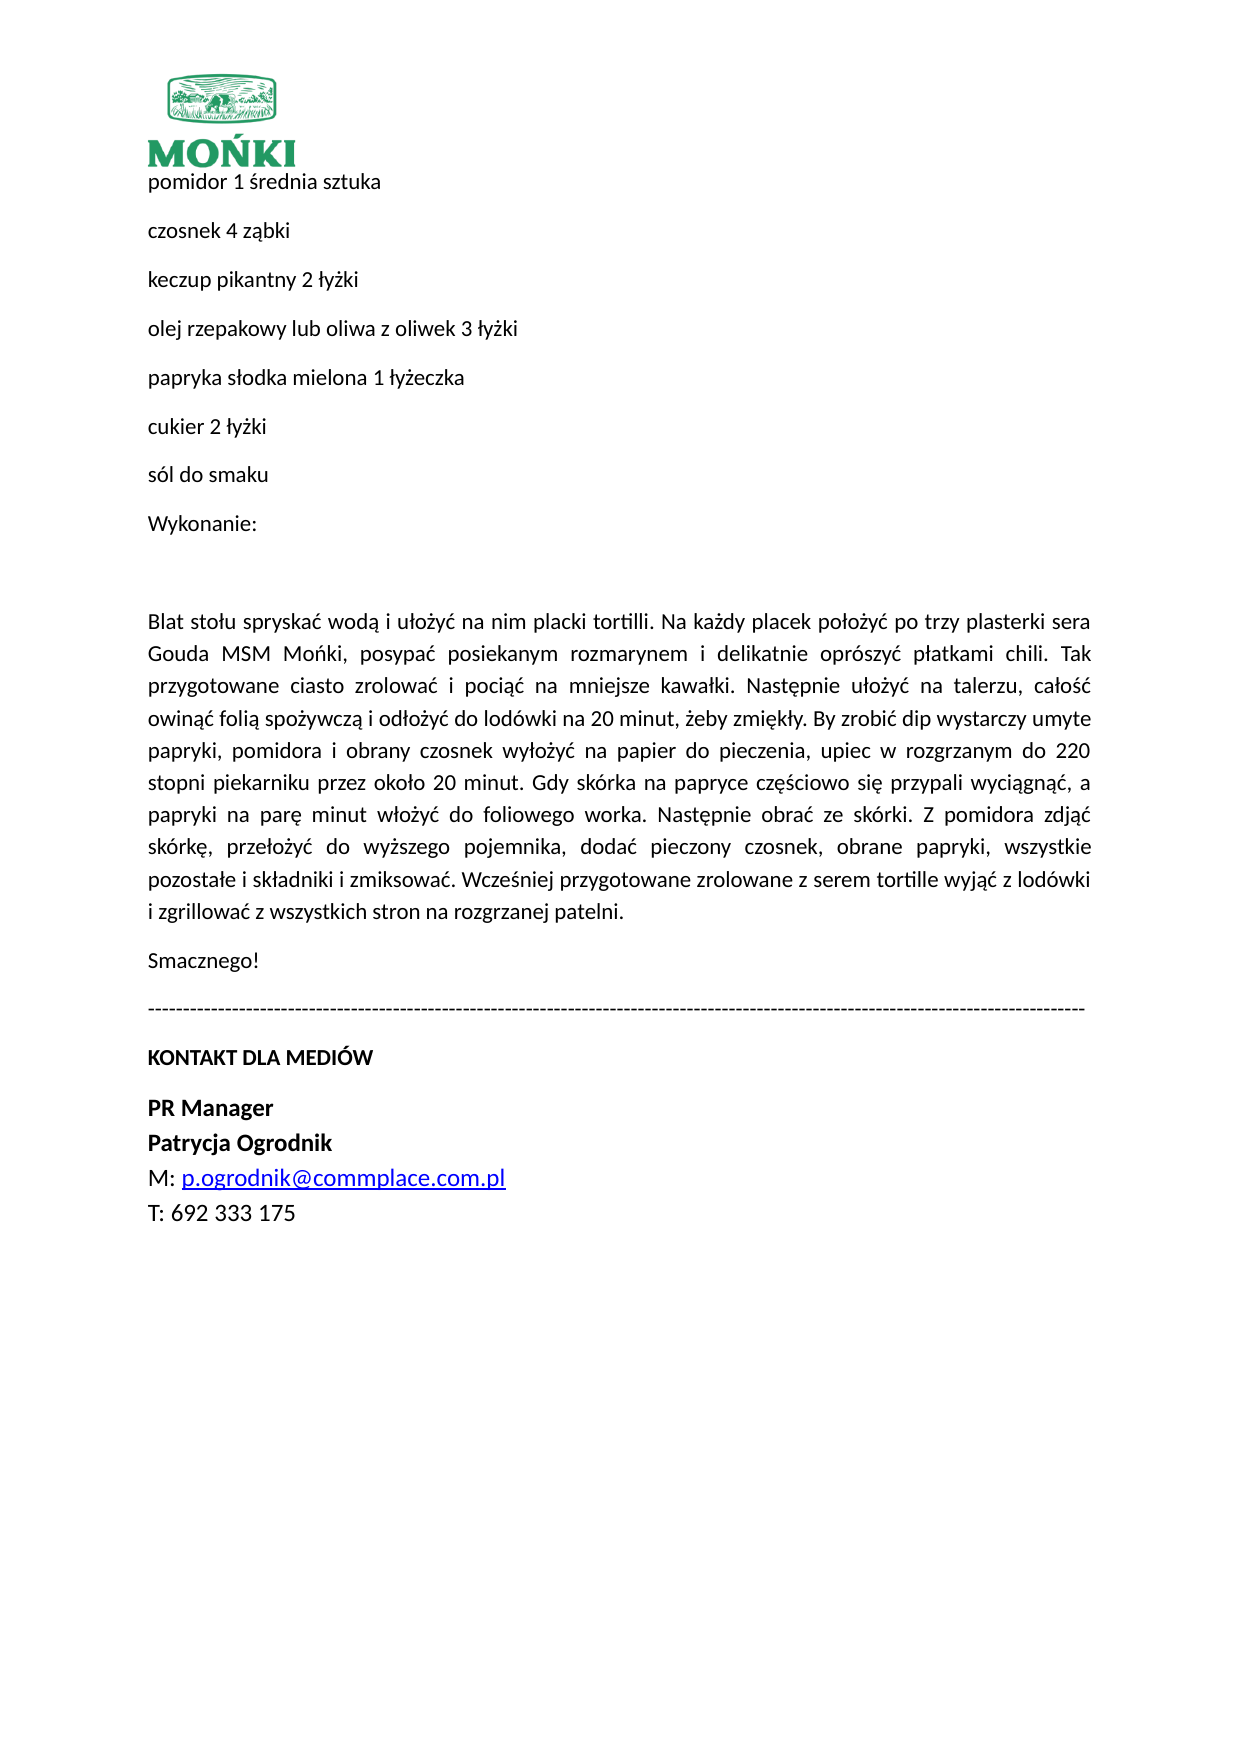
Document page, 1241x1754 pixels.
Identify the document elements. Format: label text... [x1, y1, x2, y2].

text pomidor 1 średnia sztuka [148, 167, 1093, 196]
text M: p.ogrodnik@commplace.com.pl [148, 1162, 1093, 1193]
text keczup pikantny 2 łyżki [148, 265, 1093, 293]
text olej rzepakowy lub oliwa z oliwek 3 łyżki [148, 314, 1093, 342]
text sól do smaku [148, 461, 1093, 489]
text czosnek 4 ząbki [148, 216, 1093, 244]
text Wykonanie: [148, 509, 1093, 537]
text cukier 2 łyżki [148, 412, 1093, 440]
picture [147, 73, 296, 168]
text T: 692 333 175 [148, 1197, 1093, 1228]
text -------------------------------------------------------------------------------------------------------------------------------------- [148, 994, 1093, 1023]
text Blat stołu spryskać wodą i ułożyć na nim placki tortilli. Na każdy placek położyć po trzy plasterki sera Gouda MSM Mońki, posypać posiekanym rozmarynem i delikatnie oprószyć płatkami chili. Tak przygotowane ciasto zrolować i pociąć na mniejsze kawałki. Następnie ułożyć na talerzu, całość owinąć folią spożywczą i odłożyć do lodówki na 20 minut, żeby zmiękły. By zrobić dip wystarczy umyte papryki, pomidora i obrany czosnek wyłożyć na papier do pieczenia, upiec w rozgrzanym do 220 stopni piekarniku przez około 20 minut. Gdy skórka na papryce częściowo się przypali wyciągnąć, a papryki na parę minut włożyć do foliowego worka. Następnie obrać ze skórki. Z pomidora zdjąć skórkę, przełożyć do wyższego pojemnika, dodać pieczony czosnek, obrane papryki, wszystkie pozostałe i składniki i zmiksować. Wcześniej przygotowane zrolowane z serem tortille wyjąć z lodówki i zgrillować z wszystkich stron na rozgrzanej patelni. [148, 607, 1093, 925]
text Smacznego! [148, 946, 1093, 974]
text KONTAKT DLA MEDIÓW [148, 1043, 1093, 1071]
text papryka słodka mielona 1 łyżeczka [148, 363, 1093, 391]
text Patrycja Ogrodnik [148, 1127, 1093, 1158]
text PR Manager [148, 1092, 1093, 1123]
